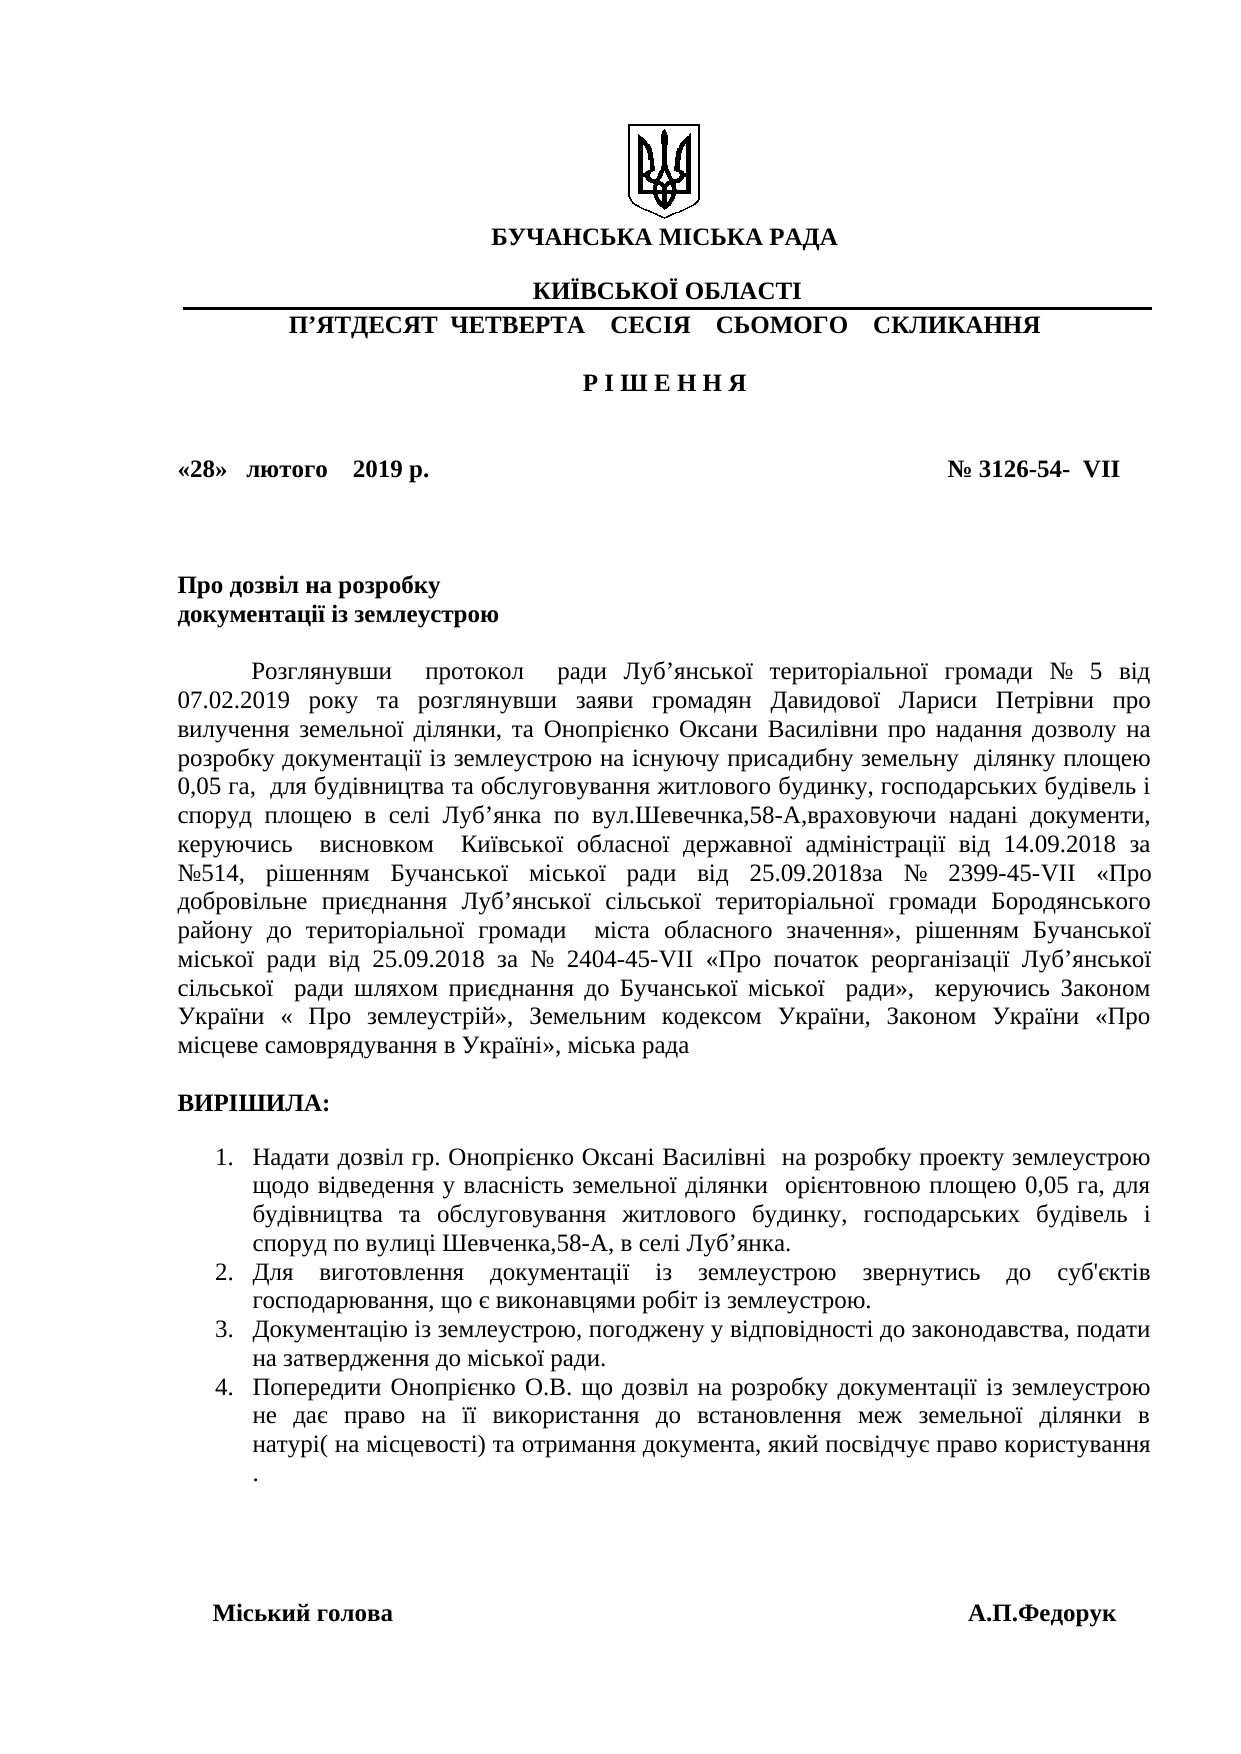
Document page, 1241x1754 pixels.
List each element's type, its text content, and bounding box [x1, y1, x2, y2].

text Міський голова А.П.Федорук [177, 1598, 1152, 1627]
subtitle «28» лютого 2019 р. № 3126-54- VІІ [177, 454, 1152, 483]
text БУЧАНСЬКА МІСЬКА РАДА [177, 222, 1152, 251]
text П’ЯТДЕСЯТ ЧЕТВЕРТА СЕСІЯ СЬОМОГО СКЛИКАННЯ [177, 310, 1152, 339]
subtitle Р І Ш Е Н Н Я [177, 368, 1152, 397]
list Для виготовлення документації із землеустрою звернутись до суб'єктів господарювання, що є виконавцями робіт із землеустрою. [215, 1257, 1152, 1314]
subtitle КИЇВСЬКОЇ ОБЛАСТІ [183, 276, 1152, 307]
text ВИРІШИЛА: [177, 1088, 1152, 1116]
text Розглянувши протокол ради Луб’янської територіальної громади № 5 від 07.02.2019 року та розглянувши заяви громадян Давидової Лариси Петрівни про вилучення земельної ділянки, та Онопрієнко Оксани Василівни про надання дозволу на розробку документації із землеустрою на існуючу присадибну земельну ділянку площею , для будівництва та обслуговування житлового будинку, господарських будівель і споруд площею в селі Луб’янка по вул.Шевечнка,58-А,враховуючи надані документи, керуючись висновком Київської обласної державної адміністрації від 14.09.2018 за №514, рішенням Бучанської міської ради від 25.09.2018за № 2399-45-VІІ «Про добровільне приєднання Луб’янської сільської територіальної громади Бородянського району до територіальної громади міста обласного значення», рішенням Бучанської міської ради від 25.09.2018 за № 2404-45-VІІ «Про початок реорганізації Луб’янської сільської ради шляхом приєднання до Бучанської міської ради», керуючись Законом України « Про землеустрій», Земельним кодексом України, Законом України «Про місцеве самоврядування в Україні», міська рада [177, 656, 1152, 1059]
list Документацію із землеустрою, погоджену у відповідності до законодавства, подати на затвердження до міської ради. [215, 1314, 1152, 1372]
list Попередити Онопрієнко О.В. що дозвіл на розробку документації із землеустрою не дає право на її використання до встановлення меж земельної ділянки в натурі( на місцевості) та отримання документа, який посвідчує право користування . [215, 1372, 1152, 1487]
text Про дозвіл на розробку документації із землеустрою [177, 570, 1152, 628]
list Надати дозвіл гр. Онопрієнко Оксані Василівні на розробку проекту землеустрою щодо відведення у власність земельної ділянки орієнтовною площею 0,05 га, для будівництва та обслуговування житлового будинку, господарських будівель і споруд по вулиці Шевченка,58-А, в селі Луб’янка. [215, 1142, 1152, 1257]
